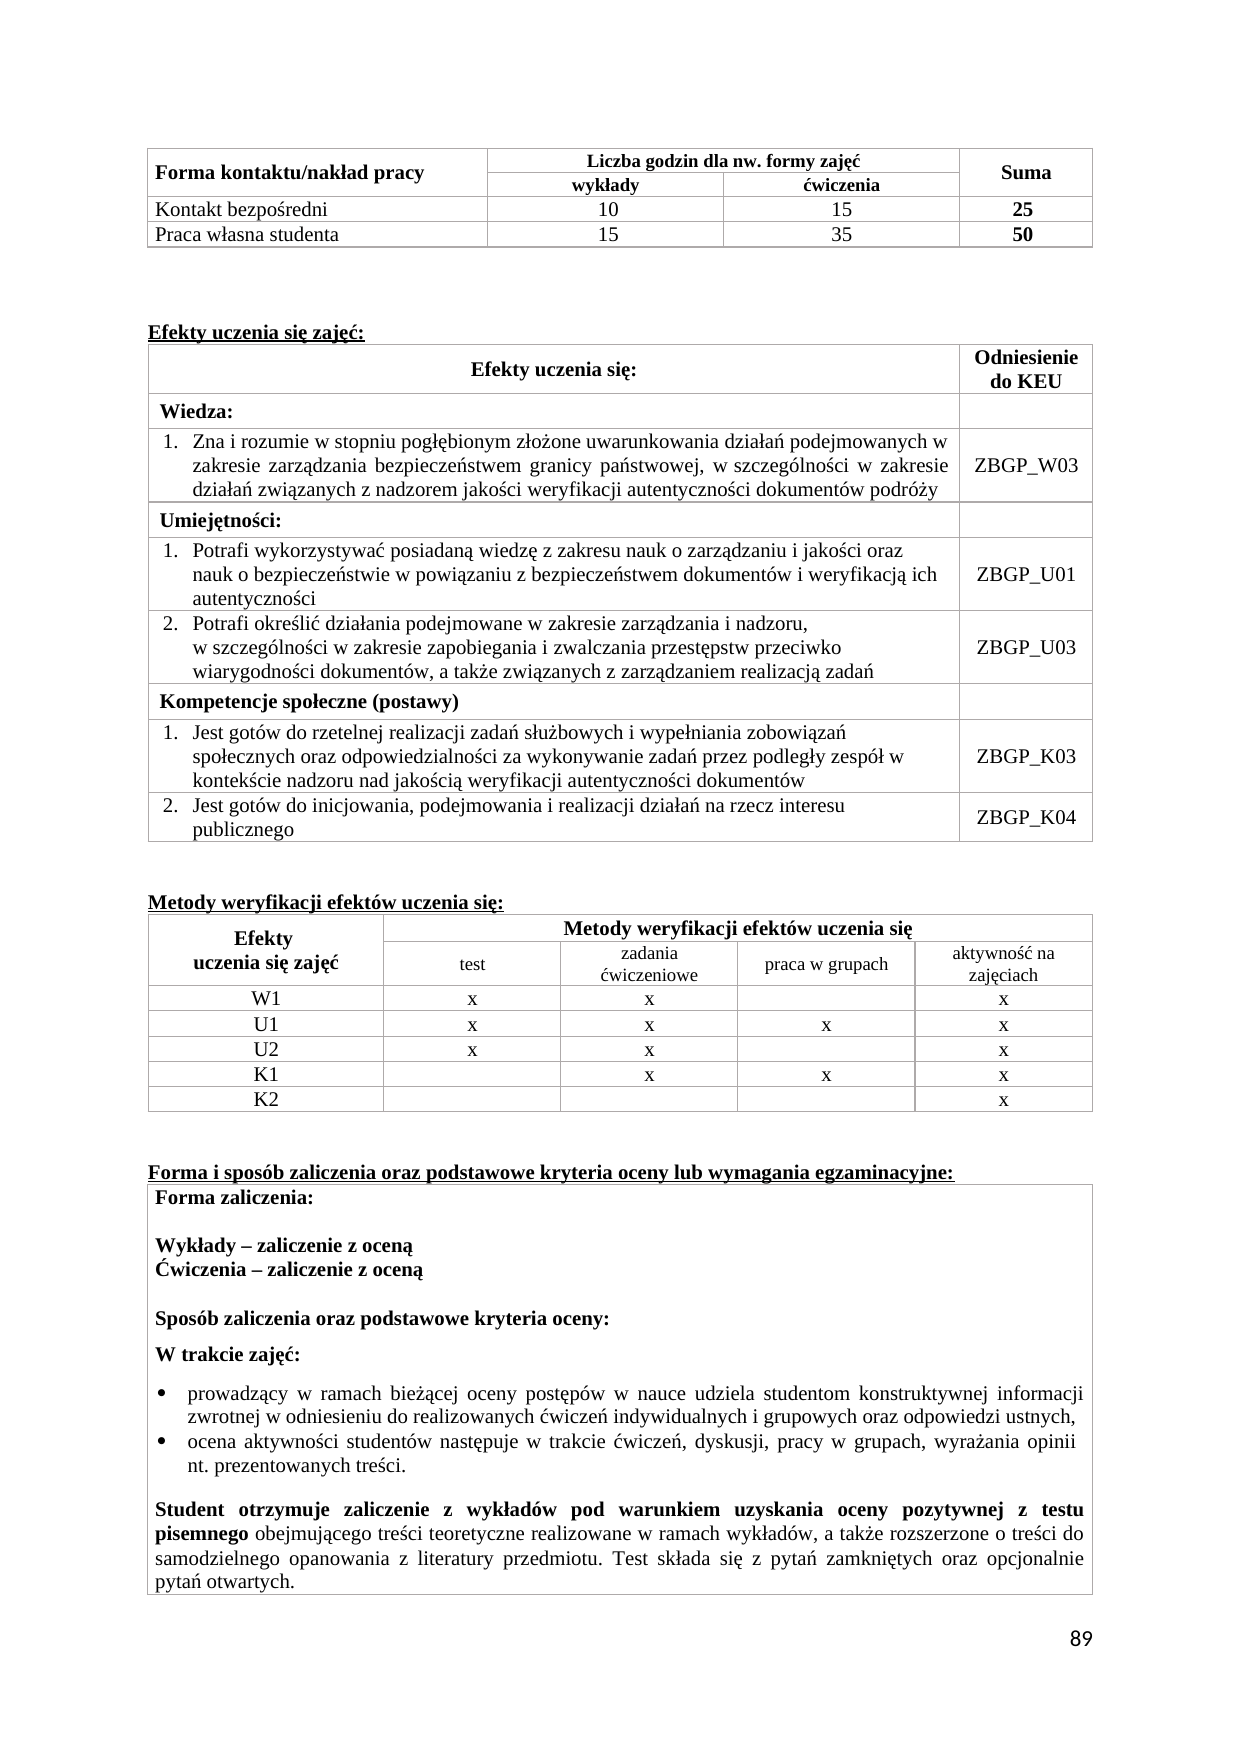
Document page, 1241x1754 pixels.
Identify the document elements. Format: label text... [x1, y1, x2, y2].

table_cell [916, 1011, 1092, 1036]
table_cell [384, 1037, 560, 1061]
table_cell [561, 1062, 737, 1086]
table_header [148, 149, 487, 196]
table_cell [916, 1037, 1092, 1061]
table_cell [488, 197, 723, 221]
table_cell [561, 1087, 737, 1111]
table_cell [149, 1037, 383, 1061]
text Metody weryfikacji efektów uczenia się: [148, 890, 1093, 914]
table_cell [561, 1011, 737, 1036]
text Efekty uczenia się zajęć: [148, 319, 1093, 344]
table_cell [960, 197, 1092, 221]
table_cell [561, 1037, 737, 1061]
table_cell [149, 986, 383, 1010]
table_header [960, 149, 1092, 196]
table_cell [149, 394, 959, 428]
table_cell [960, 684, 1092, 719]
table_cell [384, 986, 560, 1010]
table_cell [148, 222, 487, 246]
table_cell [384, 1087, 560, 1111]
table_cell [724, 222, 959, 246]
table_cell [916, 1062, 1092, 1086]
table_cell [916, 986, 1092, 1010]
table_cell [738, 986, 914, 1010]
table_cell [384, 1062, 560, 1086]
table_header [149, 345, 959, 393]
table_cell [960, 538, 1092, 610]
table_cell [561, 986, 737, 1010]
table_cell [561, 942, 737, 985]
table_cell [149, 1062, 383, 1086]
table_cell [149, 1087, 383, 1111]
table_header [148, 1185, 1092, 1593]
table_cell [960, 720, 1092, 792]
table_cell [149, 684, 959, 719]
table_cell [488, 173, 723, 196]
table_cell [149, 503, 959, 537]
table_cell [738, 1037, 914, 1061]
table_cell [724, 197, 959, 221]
text Forma i sposób zaliczenia oraz podstawowe kryteria oceny lub wymagania egzaminacyjne: [148, 1160, 1093, 1184]
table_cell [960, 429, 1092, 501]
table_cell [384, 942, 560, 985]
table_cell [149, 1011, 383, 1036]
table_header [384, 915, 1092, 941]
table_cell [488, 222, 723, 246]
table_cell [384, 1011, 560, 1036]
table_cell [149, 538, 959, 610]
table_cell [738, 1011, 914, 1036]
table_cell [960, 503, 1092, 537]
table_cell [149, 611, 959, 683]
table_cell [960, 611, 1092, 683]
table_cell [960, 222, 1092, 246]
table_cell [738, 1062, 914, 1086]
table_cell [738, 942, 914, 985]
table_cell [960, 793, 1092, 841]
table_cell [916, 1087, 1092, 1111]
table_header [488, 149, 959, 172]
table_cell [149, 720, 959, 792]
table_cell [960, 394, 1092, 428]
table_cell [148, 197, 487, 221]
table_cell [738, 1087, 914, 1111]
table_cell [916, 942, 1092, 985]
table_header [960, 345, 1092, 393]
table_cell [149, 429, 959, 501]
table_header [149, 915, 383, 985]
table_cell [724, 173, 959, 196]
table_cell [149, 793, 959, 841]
